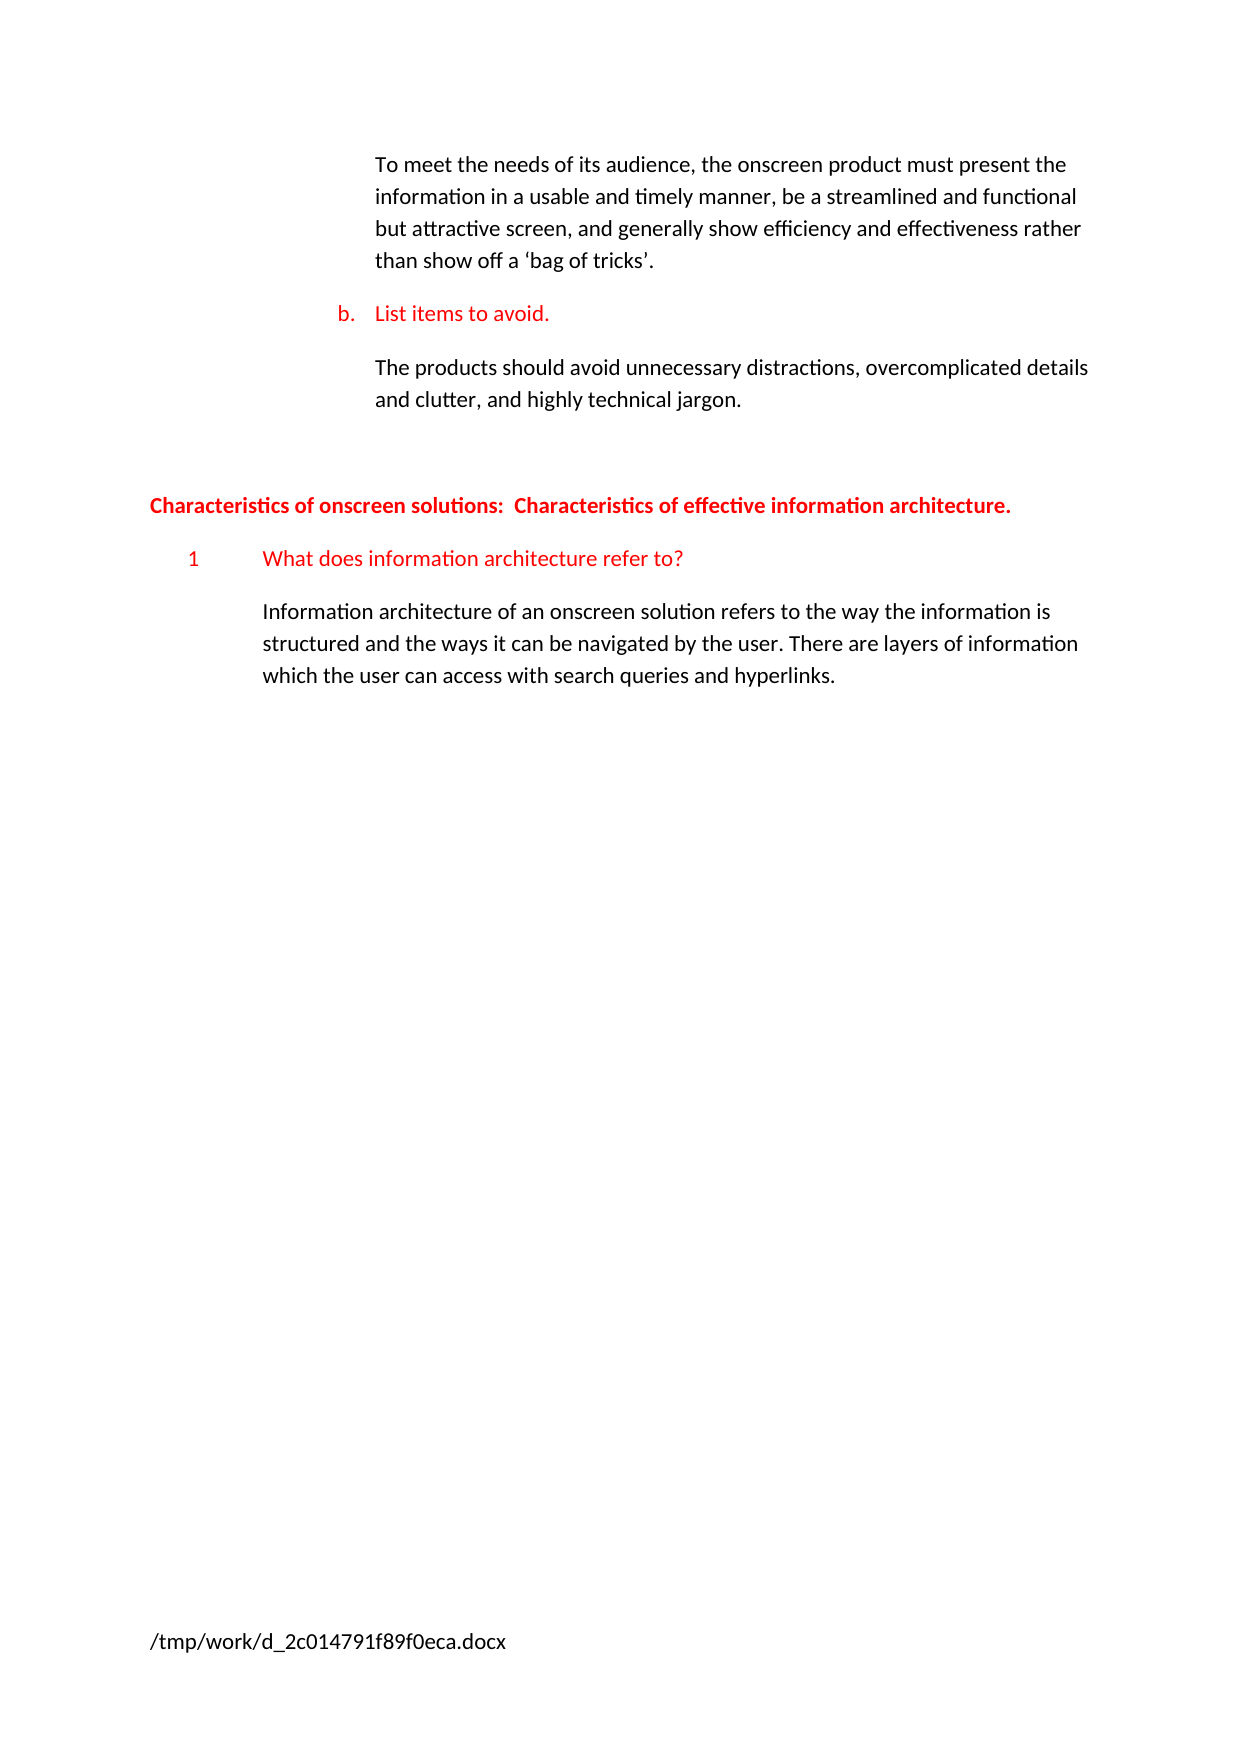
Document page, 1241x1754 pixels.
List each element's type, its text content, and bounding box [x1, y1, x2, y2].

list Characteristics of onscreen solutions: Characteristics of effective information architecture. [150, 491, 1090, 519]
list To meet the needs of its audience, the onscreen product must present the information in a usable and timely manner, be a streamlined and functional but attractive screen, and generally show efficiency and effectiveness rather than show off a ‘bag of tricks’. [375, 150, 1090, 274]
list List items to avoid. [337, 299, 1090, 328]
list Information architecture of an onscreen solution refers to the way the information is structured and the ways it can be navigated by the user. There are layers of information which the user can access with search queries and hyperlinks. [262, 597, 1090, 689]
list The products should avoid unnecessary distractions, overcomplicated details and clutter, and highly technical jargon. [375, 353, 1090, 413]
list What does information architecture refer to? [187, 544, 1090, 572]
